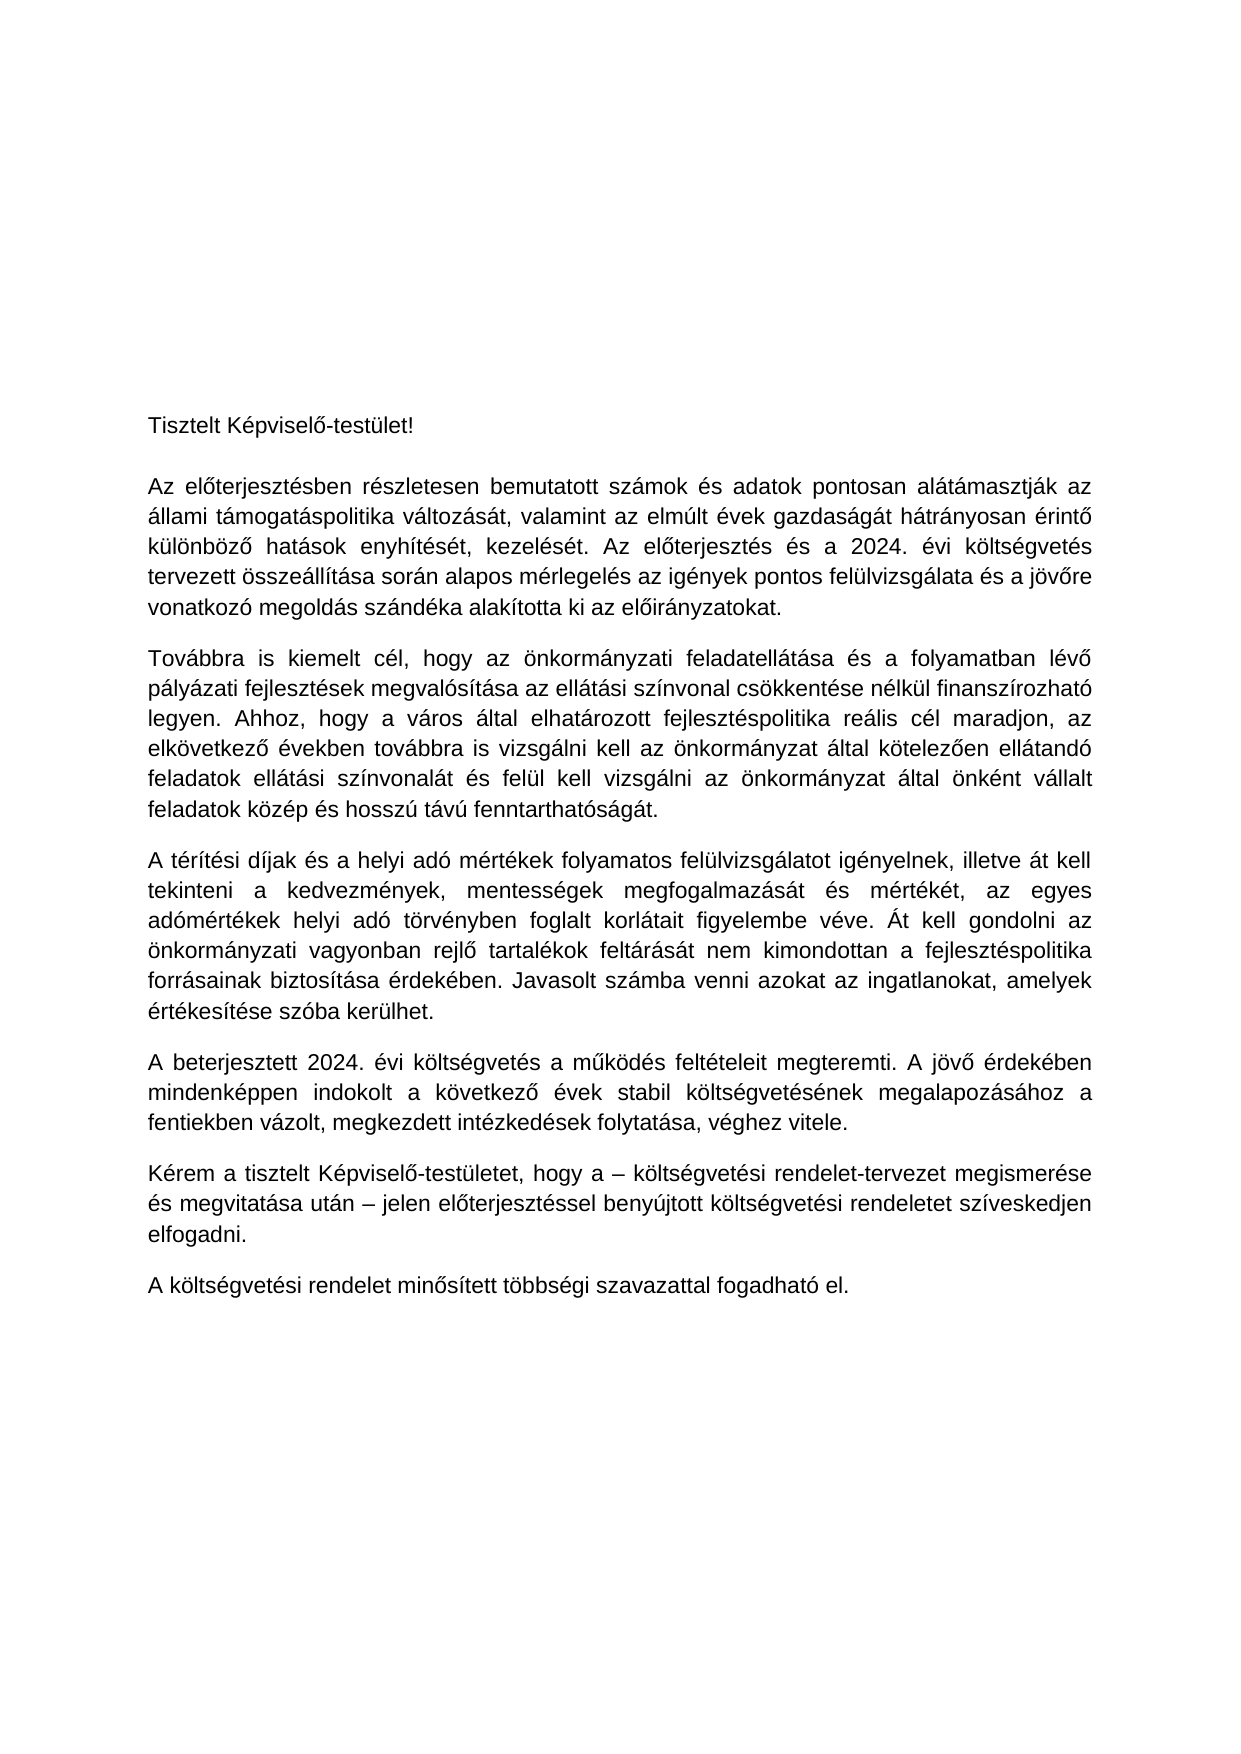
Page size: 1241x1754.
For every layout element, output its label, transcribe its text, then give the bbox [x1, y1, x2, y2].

text A beterjesztett 2024. évi költségvetés a működés feltételeit megteremti. A jövő érdekében mindenképpen indokolt a következő évek stabil költségvetésének megalapozásához a fentiekben vázolt, megkezdett intézkedések folytatása, véghez vitele. [148, 1049, 1093, 1135]
text Tisztelt Képviselő-testület! [148, 412, 1093, 438]
text Továbbra is kiemelt cél, hogy az önkormányzati feladatellátása és a folyamatban lévő pályázati fejlesztések megvalósítása az ellátási színvonal csökkentése nélkül finanszírozható legyen. Ahhoz, hogy a város által elhatározott fejlesztéspolitika reális cél maradjon, az elkövetkező években továbbra is vizsgálni kell az önkormányzat által kötelezően ellátandó feladatok ellátási színvonalát és felül kell vizsgálni az önkormányzat által önként vállalt feladatok közép és hosszú távú fenntarthatóságát. [148, 644, 1093, 822]
text A térítési díjak és a helyi adó mértékek folyamatos felülvizsgálatot igényelnek, illetve át kell tekinteni a kedvezmények, mentességek megfogalmazását és mértékét, az egyes adómértékek helyi adó törvényben foglalt korlátait figyelembe véve. Át kell gondolni az önkormányzati vagyonban rejlő tartalékok feltárását nem kimondottan a fejlesztéspolitika forrásainak biztosítása érdekében. Javasolt számba venni azokat az ingatlanokat, amelyek értékesítése szóba kerülhet. [148, 847, 1093, 1024]
text Kérem a tisztelt Képviselő-testületet, hogy a – költségvetési rendelet-tervezet megismerése és megvitatása után – jelen előterjesztéssel benyújtott költségvetési rendeletet szíveskedjen elfogadni. [148, 1160, 1093, 1247]
text Az előterjesztésben részletesen bemutatott számok és adatok pontosan alátámasztják az állami támogatáspolitika változását, valamint az elmúlt évek gazdaságát hátrányosan érintő különböző hatások enyhítését, kezelését. Az előterjesztés és a 2024. évi költségvetés tervezett összeállítása során alapos mérlegelés az igények pontos felülvizsgálata és a jövőre vonatkozó megoldás szándéka alakította ki az előirányzatokat. [148, 473, 1093, 620]
text A költségvetési rendelet minősített többségi szavazattal fogadható el. [148, 1272, 1093, 1298]
